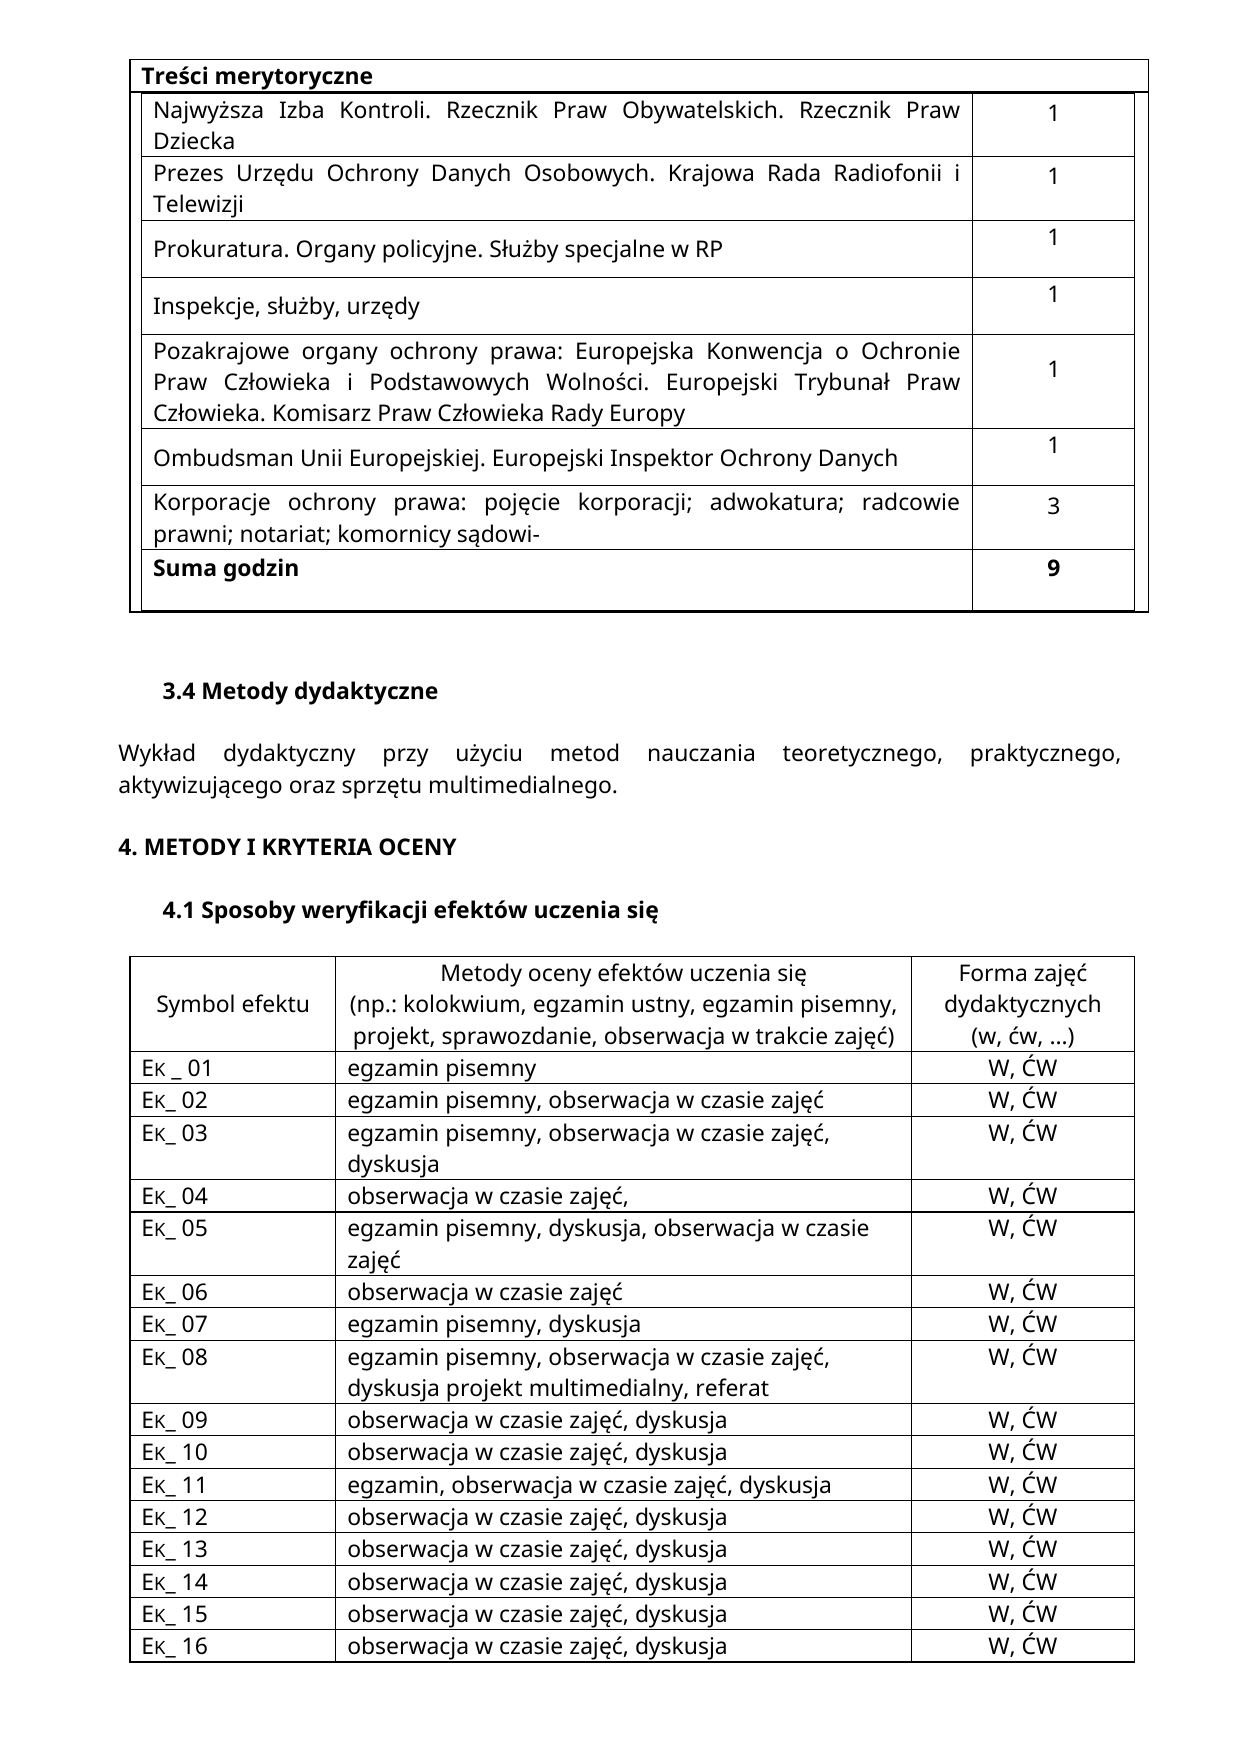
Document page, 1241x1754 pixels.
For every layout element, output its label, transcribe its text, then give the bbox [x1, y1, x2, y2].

table_cell obserwacja w czasie zajęć, dyskusja [336, 1566, 911, 1597]
table_cell [131, 93, 141, 611]
table_cell W, ĆW [912, 1630, 1134, 1661]
table_header Metody oceny efektów uczenia się (np.: kolokwium, egzamin ustny, egzamin pisemny, projekt, sprawozdanie, obserwacja w trakcie zajęć) [336, 957, 911, 1051]
text 3.4 Metody dydaktyczne [162, 675, 1122, 706]
table_cell [973, 278, 1134, 334]
table_cell Ek_ 04 [131, 1180, 335, 1211]
table_cell Ek_ 06 [131, 1276, 335, 1307]
table_cell W, ĆW [912, 1404, 1134, 1435]
table_cell obserwacja w czasie zajęć, [336, 1180, 911, 1211]
table_cell egzamin pisemny, obserwacja w czasie zajęć [336, 1084, 911, 1116]
table_cell Ek_ 09 [131, 1404, 335, 1435]
table_cell egzamin pisemny, obserwacja w czasie zajęć, dyskusja projekt multimedialny, referat [336, 1341, 911, 1403]
table_cell W, ĆW [912, 1598, 1134, 1629]
table_cell Ek_ 07 [131, 1308, 335, 1339]
table_cell Ek_ 11 [131, 1469, 335, 1500]
table_cell [142, 550, 972, 610]
table_cell W, ĆW [912, 1566, 1134, 1597]
table_cell [973, 94, 1134, 156]
table_cell [142, 429, 972, 485]
table_cell [1135, 93, 1148, 611]
table_cell W, ĆW [912, 1469, 1134, 1500]
table_cell Ek_ 10 [131, 1436, 335, 1468]
table_cell Ek _ 01 [131, 1052, 335, 1083]
table_cell [973, 486, 1134, 549]
table_cell Ek_ 03 [131, 1117, 335, 1179]
table_header Forma zajęć dydaktycznych (w, ćw, …) [912, 957, 1134, 1051]
table_cell [142, 278, 972, 334]
table_cell Ek_ 13 [131, 1533, 335, 1564]
table_cell obserwacja w czasie zajęć [336, 1276, 911, 1307]
table_cell W, ĆW [912, 1117, 1134, 1179]
table_cell [142, 335, 972, 428]
text Wykład dydaktyczny przy użyciu metod nauczania teoretycznego, praktycznego, aktywizującego oraz sprzętu multimedialnego. [118, 737, 1122, 800]
table_cell egzamin, obserwacja w czasie zajęć, dyskusja [336, 1469, 911, 1500]
table_cell obserwacja w czasie zajęć, dyskusja [336, 1501, 911, 1532]
table_cell [973, 429, 1134, 485]
table_cell [142, 486, 972, 549]
table_cell W, ĆW [912, 1533, 1134, 1564]
table_cell obserwacja w czasie zajęć, dyskusja [336, 1533, 911, 1564]
table_cell W, ĆW [912, 1084, 1134, 1116]
text 4. METODY I KRYTERIA OCENY [118, 831, 1122, 862]
table_cell W, ĆW [912, 1501, 1134, 1532]
table_cell Ek_ 02 [131, 1084, 335, 1116]
text 4.1 Sposoby weryfikacji efektów uczenia się [162, 894, 1122, 925]
table_cell egzamin pisemny, dyskusja, obserwacja w czasie zajęć [336, 1213, 911, 1275]
table_cell Ek_ 15 [131, 1598, 335, 1629]
table_cell egzamin pisemny [336, 1052, 911, 1083]
table_cell Ek_ 14 [131, 1566, 335, 1597]
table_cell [336, 1598, 911, 1629]
table_cell Ek_ 12 [131, 1501, 335, 1532]
table_cell W, ĆW [912, 1180, 1134, 1211]
table_header Symbol efektu [131, 957, 335, 1051]
table_cell egzamin pisemny, dyskusja [336, 1308, 911, 1339]
table_cell W, ĆW [912, 1052, 1134, 1083]
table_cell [336, 1630, 911, 1661]
table_header Treści merytoryczne [131, 60, 1148, 91]
table_cell [142, 94, 972, 156]
table_cell W, ĆW [912, 1213, 1134, 1275]
table_cell Ek_ 16 [131, 1630, 335, 1661]
table_cell W, ĆW [912, 1436, 1134, 1468]
table_cell W, ĆW [912, 1308, 1134, 1339]
table_cell egzamin pisemny, obserwacja w czasie zajęć, dyskusja [336, 1117, 911, 1179]
table_cell [142, 221, 972, 277]
table_cell [973, 221, 1134, 277]
table_cell W, ĆW [912, 1341, 1134, 1403]
table_cell [973, 335, 1134, 428]
table_cell [142, 157, 972, 220]
table_cell [973, 550, 1134, 610]
table_cell [973, 157, 1134, 220]
table_cell W, ĆW [912, 1276, 1134, 1307]
table_cell obserwacja w czasie zajęć, dyskusja [336, 1436, 911, 1468]
table_cell Ek_ 05 [131, 1213, 335, 1275]
table_cell Ek_ 08 [131, 1341, 335, 1403]
table_cell obserwacja w czasie zajęć, dyskusja [336, 1404, 911, 1435]
